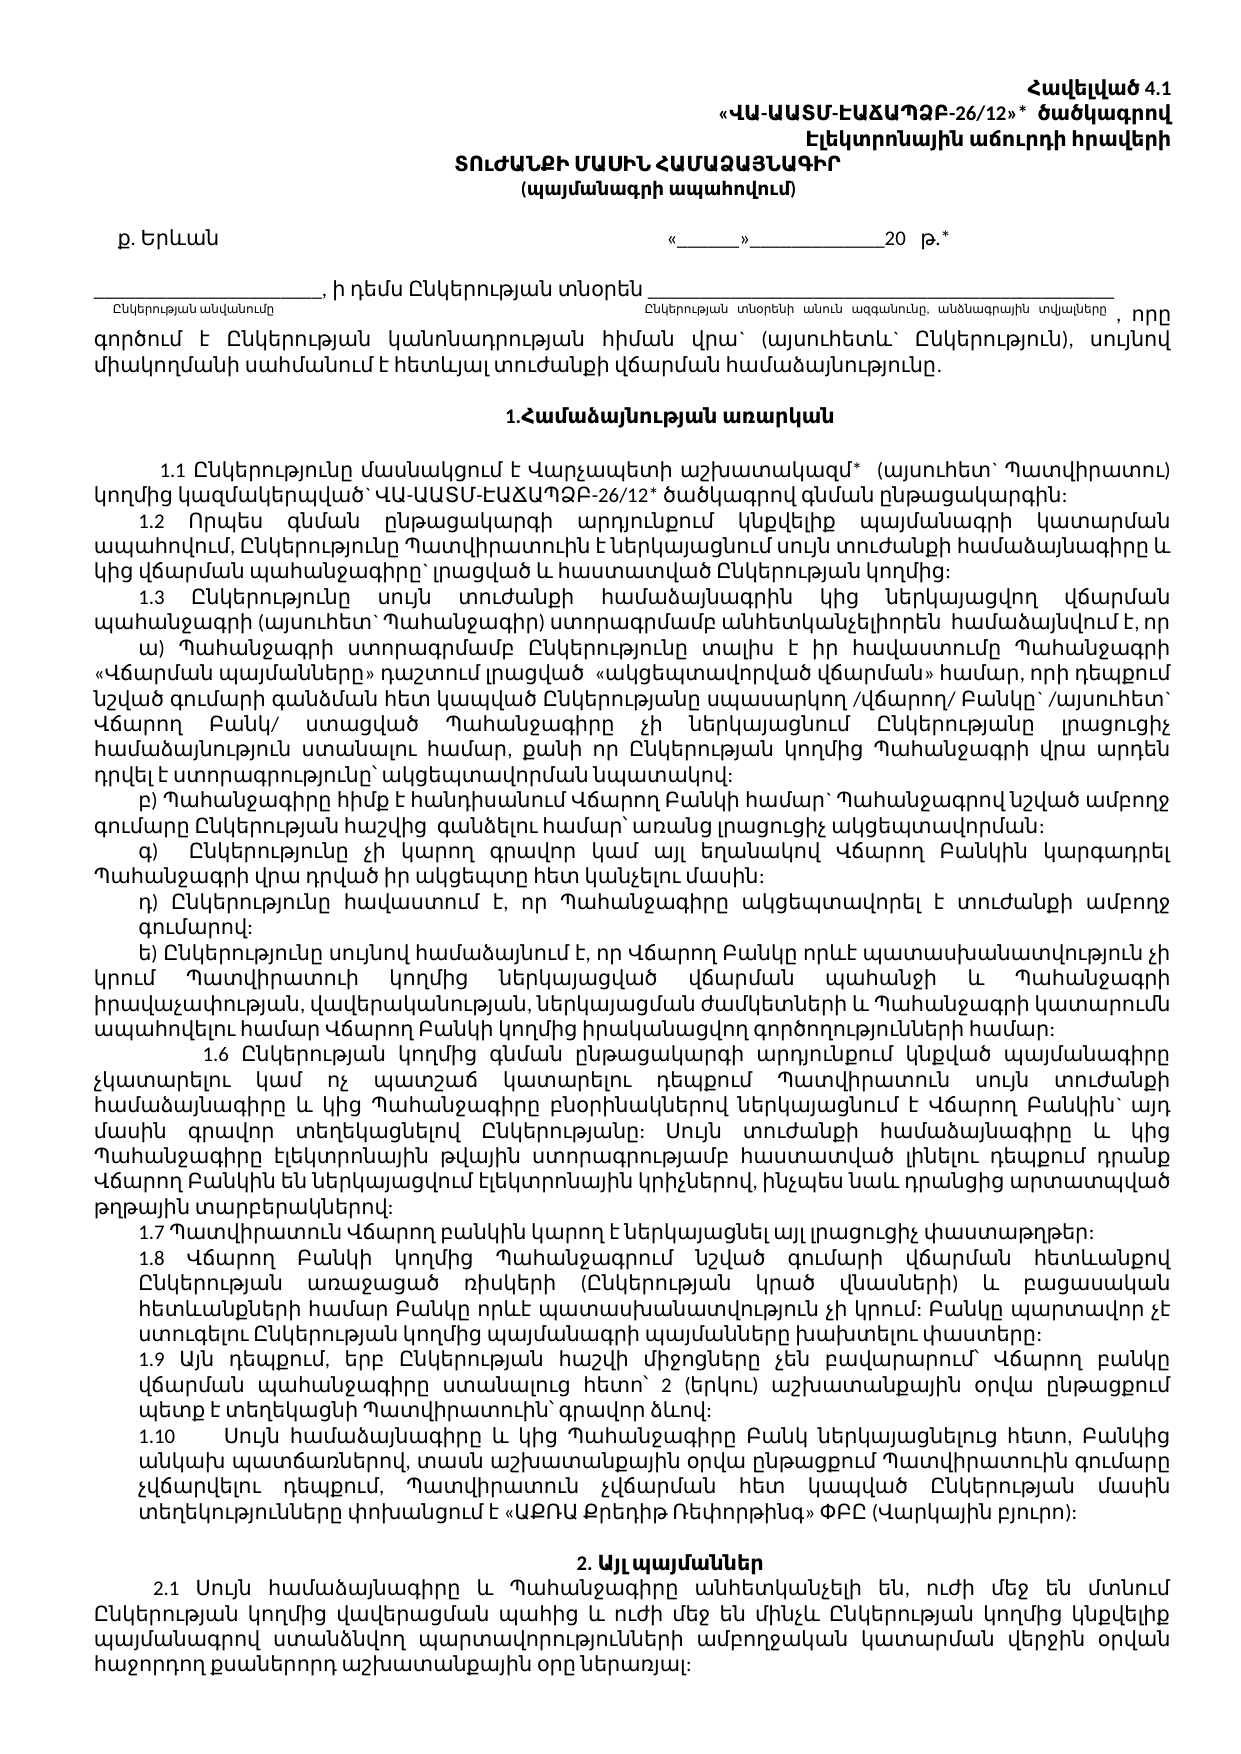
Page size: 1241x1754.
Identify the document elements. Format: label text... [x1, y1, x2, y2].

text 1.6 Ընկերության կողմից գնման ընթացակարգի արդյունքում կնքված պայմանագիրը չկատարելու կամ ոչ պատշաճ կատարելու դեպքում Պատվիրատուն սույն տուժանքի համաձայնագիրը և կից Պահանջագիրը բնօրինակներով ներկայացնում է Վճարող Բանկին` այդ մասին գրավոր տեղեկացնելով Ընկերությանը: Սույն տուժանքի համաձայնագիրը և կից Պահանջագիրը էլեկտրոնային թվային ստորագրությամբ հաստատված լինելու դեպքում դրանք Վճարող Բանկին են ներկայացվում էլեկտրոնային կրիչներով, ինչպես նաև դրանցից արտատպված թղթային տարբերակներով: [94, 1042, 1171, 1219]
text Ընկերության անվանումը Ընկերության տնօրենի անուն ազգանունը, անձնագրային տվյալները , որը գործում է Ընկերության կանոնադրության հիման վրա` (այսուհետև` Ընկերություն), սույնով միակողմանի սահմանում է հետևյալ տուժանքի վճարման համաձայնությունը. [94, 301, 1171, 377]
text ՏՈւԺԱՆՔԻ ՄԱՍԻՆ ՀԱՄԱՁԱՅՆԱԳԻՐ [94, 151, 1171, 177]
text բ) Պահանջագիրը հիմք է հանդիսանում Վճարող Բանկի համար` Պահանջագրով նշված ամբողջ գումարը Ընկերության հաշվից գանձելու համար՝ առանց լրացուցիչ ակցեպտավորման: [94, 787, 1171, 838]
text ______________________, ի դեմս Ընկերության տնօրեն _____________________________________________ [94, 276, 1171, 301]
text ա) Պահանջագրի ստորագրմամբ Ընկերությունը տալիս է իր հավաստումը Պահանջագրի «Վճարման պայմանները» դաշտում լրացված «ակցեպտավորված վճարման» համար, որի դեպքում նշված գումարի գանձման հետ կապված Ընկերությանը սպասարկող /վճարող/ Բանկը` /այսուհետ` Վճարող Բանկ/ ստացված Պահանջագիրը չի ներկայացնում Ընկերությանը լրացուցիչ համաձայնություն ստանալու համար, քանի որ Ընկերության կողմից Պահանջագրի վրա արդեն դրվել է ստորագրությունը՝ ակցեպտավորման նպատակով: [94, 635, 1171, 787]
text ք. Երևան «______»_____________20 թ.* [94, 225, 1171, 250]
text 1.1 Ընկերությունը մասնակցում է Վարչապետի աշխատակազմ* (այսուհետ` Պատվիրատու) կողմից կազմակերպված` ՎԱ-ԱԱՏՄ-ԷԱՃԱՊՁԲ-26/12* ծածկագրով գնման ընթացակարգին: [94, 457, 1171, 508]
text Հավելված 4.1 [94, 75, 1171, 100]
text 1.7 Պատվիրատուն Վճարող բանկին կարող է ներկայացնել այլ լրացուցիչ փաստաթղթեր: [138, 1219, 1171, 1245]
text 1.9 Այն դեպքում, երբ Ընկերության հաշվի միջոցները չեն բավարարում՝ Վճարող բանկը վճարման պահանջագիրը ստանալուց հետո՝ 2 (երկու) աշխատանքային օրվա ընթացքում պետք է տեղեկացնի Պատվիրատուին՝ գրավոր ձևով: [138, 1347, 1171, 1423]
text 2. Այլ պայմաններ [169, 1550, 1171, 1575]
text Էլեկտրոնային աճուրդի հրավերի [94, 126, 1171, 151]
text (պայմանագրի ապահովում) [94, 177, 1171, 199]
text «ՎԱ-ԱԱՏՄ-ԷԱՃԱՊՁԲ-26/12»* ծածկագրով [94, 100, 1171, 126]
text ե) Ընկերությունը սույնով համաձայնում է, որ Վճարող Բանկը որևէ պատասխանատվություն չի կրում Պատվիրատուի կողմից ներկայացված վճարման պահանջի և Պահանջագրի իրավաչափության, վավերականության, ներկայացման ժամկետների և Պահանջագրի կատարումն ապահովելու համար Վճարող Բանկի կողմից իրականացվող գործողությունների համար: [94, 940, 1171, 1042]
text 1.10 Սույն համաձայնագիրը և կից Պահանջագիրը Բանկ ներկայացնելուց հետո, Բանկից անկախ պատճառներով, տասն աշխատանքային օրվա ընթացքում Պատվիրատուին գումարը չվճարվելու դեպքում, Պատվիրատուն չվճարման հետ կապված Ընկերության մասին տեղեկությունները փոխանցում է «ԱՔՌԱ Քրեդիթ Ռեփորթինգ» ՓԲԸ (Վարկային բյուրո): [138, 1423, 1171, 1524]
text 1.2 Որպես գնման ընթացակարգի արդյունքում կնքվելիք պայմանագրի կատարման ապահովում, Ընկերությունը Պատվիրատուին է ներկայացնում սույն տուժանքի համաձայնագիրը և կից վճարման պահանջագիրը` լրացված և հաստատված Ընկերության կողմից: [94, 508, 1171, 584]
text 2.1 Սույն համաձայնագիրը և Պահանջագիրը անհետկանչելի են, ուժի մեջ են մտնում Ընկերության կողմից վավերացման պահից և ուժի մեջ են մինչև Ընկերության կողմից կնքվելիք պայմանագրով ստանձնվող պարտավորությունների ամբողջական կատարման վերջին օրվան հաջորդող քսաներորդ աշխատանքային օրը ներառյալ: [94, 1575, 1171, 1677]
text 1.8 Վճարող Բանկի կողմից Պահանջագրում նշված գումարի վճարման հետևանքով Ընկերության առաջացած ռիսկերի (Ընկերության կրած վնասների) և բացասական հետևանքների համար Բանկը որևէ պատասխանատվություն չի կրում: Բանկը պարտավոր չէ ստուգելու Ընկերության կողմից պայմանագրի պայմանները խախտելու փաստերը: [138, 1245, 1171, 1347]
text 1.3 Ընկերությունը սույն տուժանքի համաձայնագրին կից ներկայացվող վճարման պահանջագրի (այսուհետ` Պահանջագիր) ստորագրմամբ անհետկանչելիորեն համաձայնվում է, որ [94, 584, 1171, 635]
text 1.Համաձայնության առարկան [169, 403, 1171, 428]
text դ) Ընկերությունը հավաստում է, որ Պահանջագիրը ակցեպտավորել է տուժանքի ամբողջ գումարով: [138, 889, 1171, 940]
text գ) Ընկերությունը չի կարող գրավոր կամ այլ եղանակով Վճարող Բանկին կարգադրել Պահանջագրի վրա դրված իր ակցեպտը հետ կանչելու մասին: [94, 838, 1171, 889]
